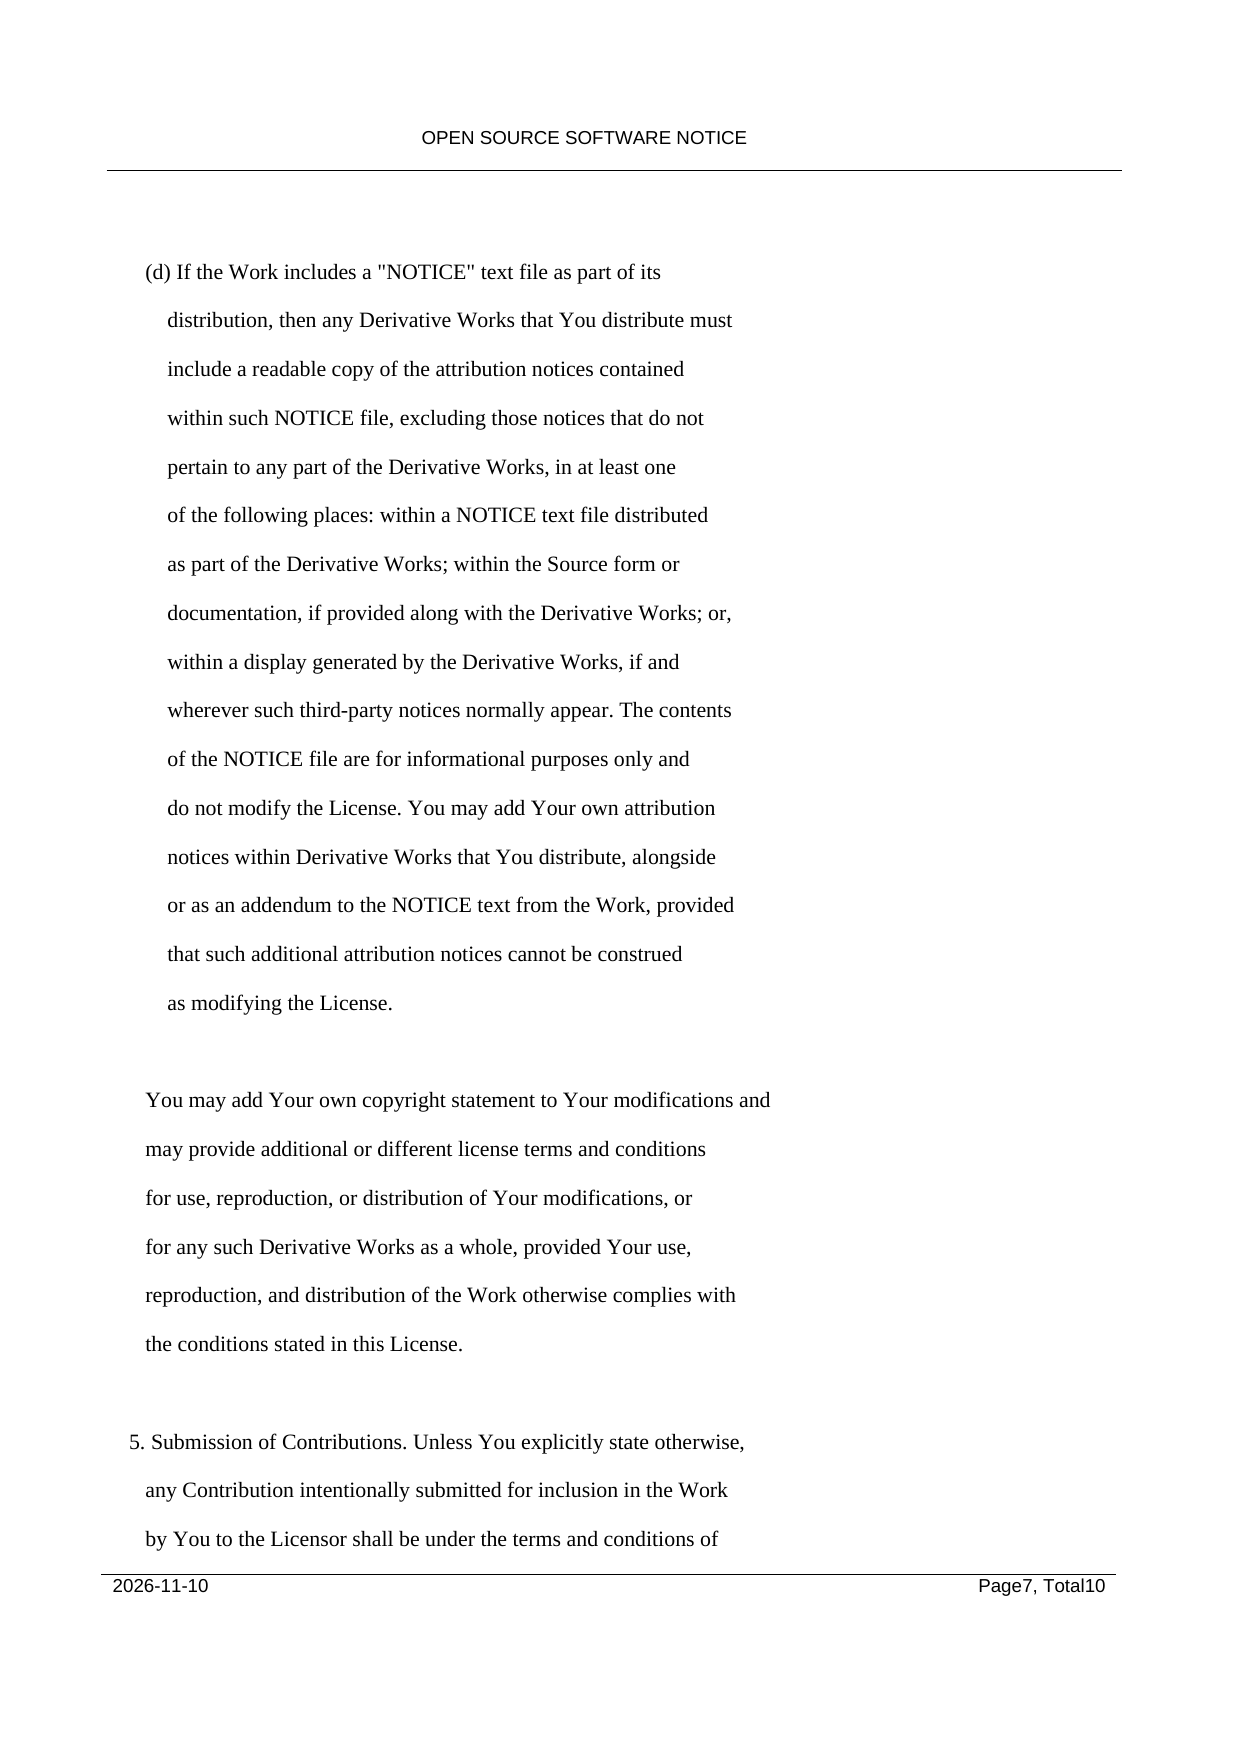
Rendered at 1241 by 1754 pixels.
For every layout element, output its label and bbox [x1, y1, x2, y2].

text [112, 206, 1128, 1555]
